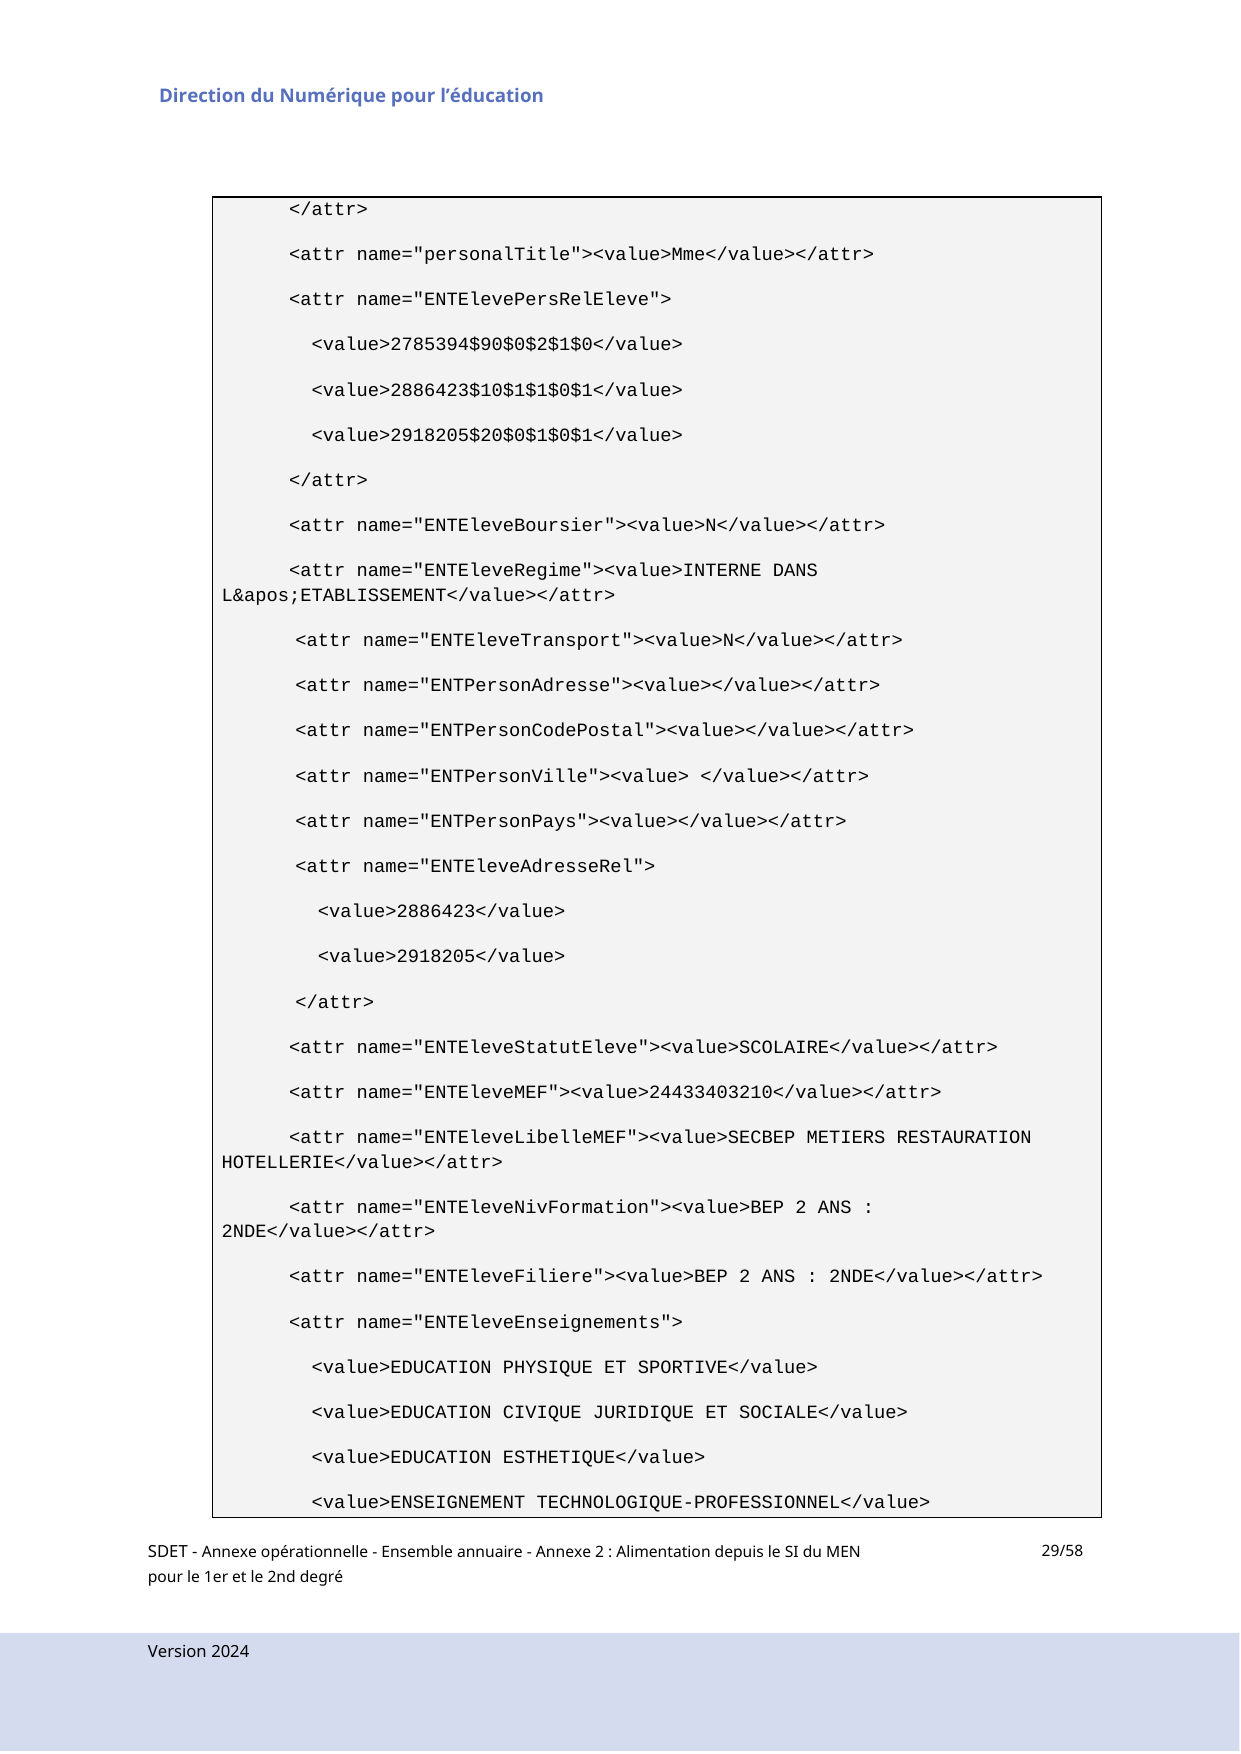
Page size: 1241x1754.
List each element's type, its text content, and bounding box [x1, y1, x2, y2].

text <value>EDUCATION PHYSIQUE ET SPORTIVE</value> [213, 1354, 1101, 1379]
text <attr name="ENTElevePersRelEleve"> [213, 287, 1101, 311]
text </attr> [213, 468, 1101, 492]
text <value>2918205</value> [213, 944, 1101, 968]
text <attr name="ENTEleveRegime"><value>INTERNE DANS L&apos;ETABLISSEMENT</value></attr> [213, 558, 1101, 607]
text <attr name="ENTPersonVille"><value> </value></attr> [213, 763, 1101, 788]
text <attr name="ENTPersonPays"><value></value></attr> [213, 808, 1101, 833]
text <attr name="ENTPersonAdresse"><value></value></attr> [213, 673, 1101, 697]
text <attr name="ENTEleveStatutEleve"><value>SCOLAIRE</value></attr> [213, 1034, 1101, 1059]
text <attr name="ENTEleveTransport"><value>N</value></attr> [213, 628, 1101, 652]
text <attr name="ENTEleveAdresseRel"> [213, 854, 1101, 878]
text <attr name="ENTEleveMEF"><value>24433403210</value></attr> [213, 1080, 1101, 1104]
text <attr name="ENTEleveBoursier"><value>N</value></attr> [213, 513, 1101, 537]
text </attr> [213, 198, 1101, 221]
text <value>2886423$10$1$1$0$1</value> [213, 377, 1101, 402]
text <attr name="personalTitle"><value>Mme</value></attr> [213, 242, 1101, 266]
text <attr name="ENTEleveNivFormation"><value>BEP 2 ANS : 2NDE</value></attr> [213, 1194, 1101, 1243]
text <value>ENSEIGNEMENT TECHNOLOGIQUE-PROFESSIONNEL</value> [213, 1490, 1101, 1517]
text <value>2918205$20$0$1$0$1</value> [213, 422, 1101, 447]
text <value>2886423</value> [213, 899, 1101, 923]
text <attr name="ENTPersonCodePostal"><value></value></attr> [213, 718, 1101, 742]
text <attr name="ENTEleveFiliere"><value>BEP 2 ANS : 2NDE</value></attr> [213, 1264, 1101, 1288]
text <value>EDUCATION ESTHETIQUE</value> [213, 1445, 1101, 1469]
text <value>2785394$90$0$2$1$0</value> [213, 332, 1101, 356]
text <value>EDUCATION CIVIQUE JURIDIQUE ET SOCIALE</value> [213, 1400, 1101, 1424]
text </attr> [213, 989, 1101, 1014]
text <attr name="ENTEleveEnseignements"> [213, 1309, 1101, 1334]
text <attr name="ENTEleveLibelleMEF"><value>SECBEP METIERS RESTAURATION HOTELLERIE</value></attr> [213, 1125, 1101, 1174]
